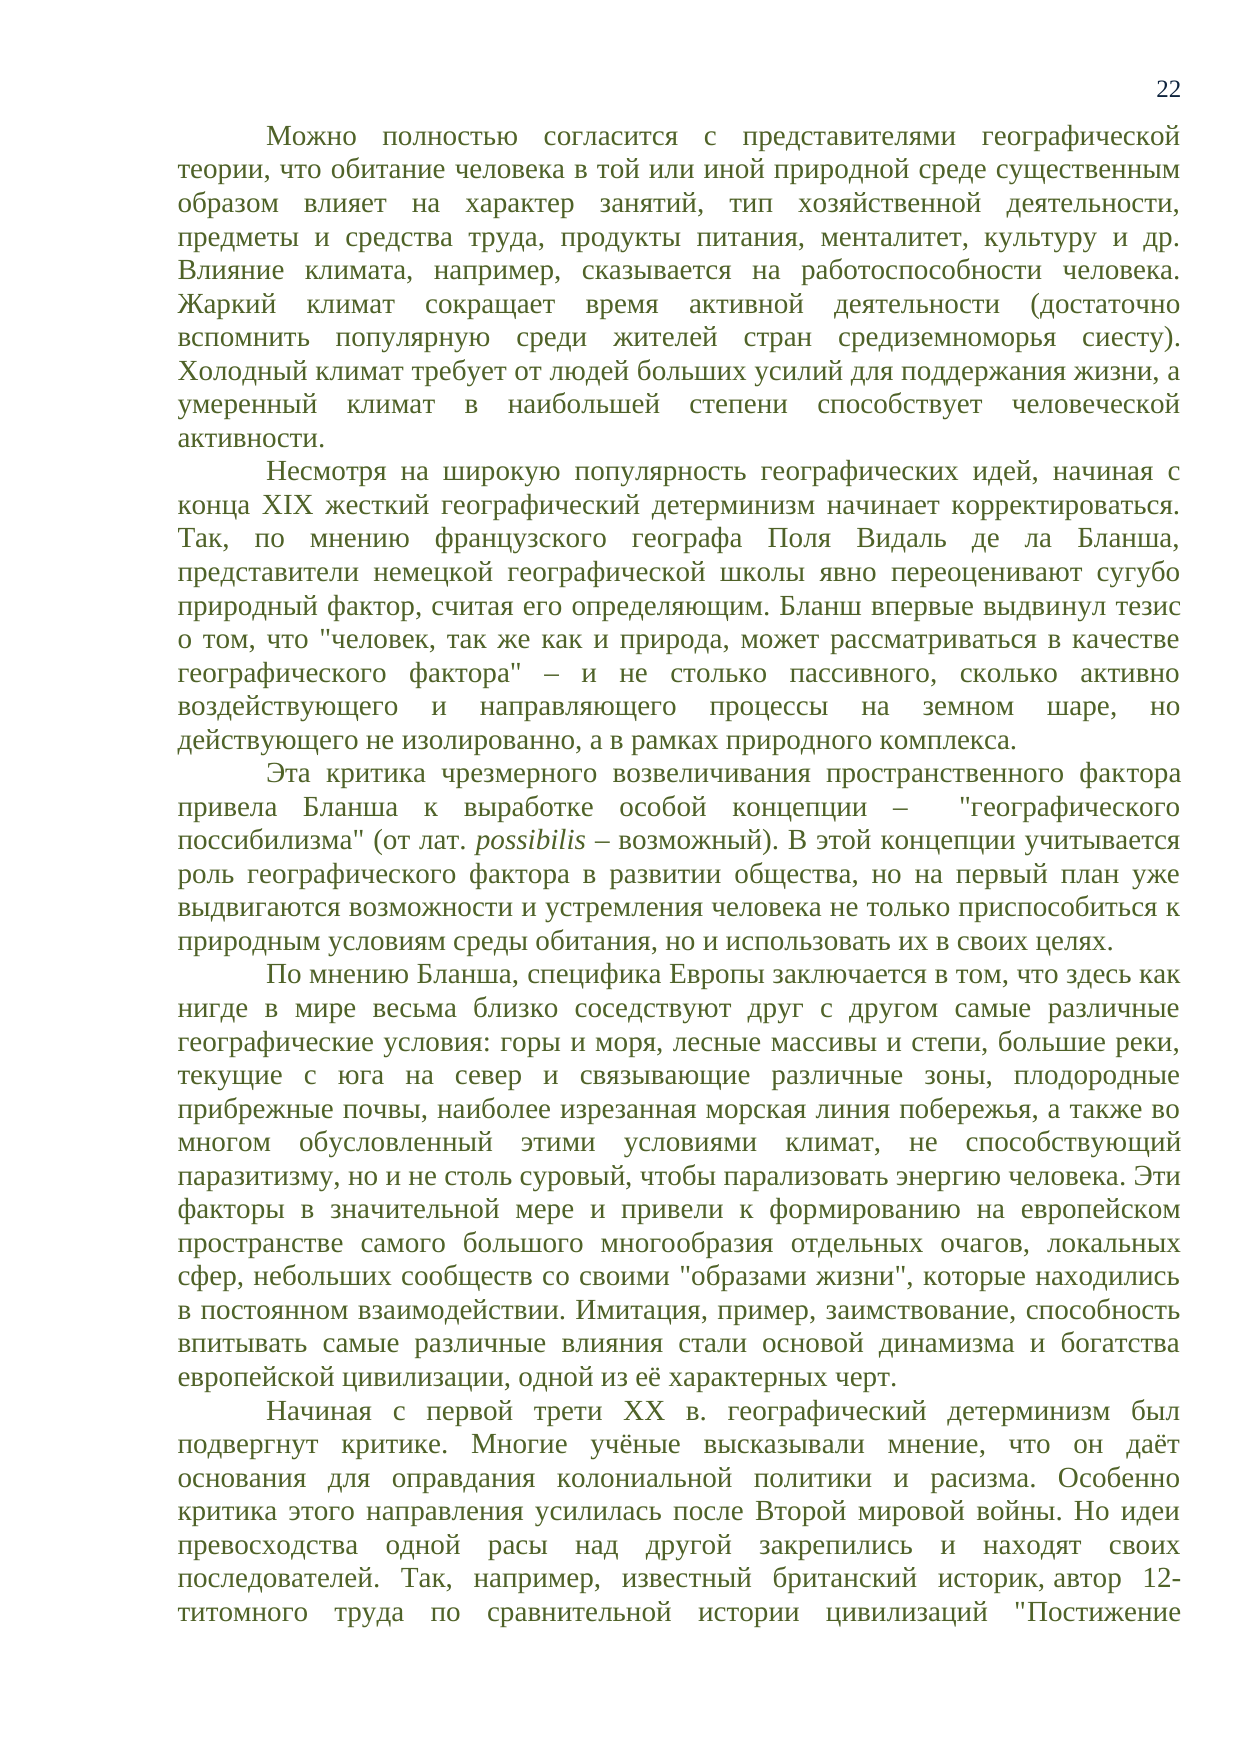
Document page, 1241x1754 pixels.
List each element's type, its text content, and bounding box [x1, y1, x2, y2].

text Эта критика чрезмерного возвеличивания пространственного фактора привела Бланша к выработке особой концепции – "географического поссибилизма" (от лат. possibilis – возможный). В этой концепции учитывается роль географического фактора в развитии общества, но на первый план уже выдвигаются возможности и устремления человека не только приспособиться к природным условиям среды обитания, но и использовать их в своих целях. [177, 755, 1181, 957]
text Можно полностью согласится с представителями географической теории, что обитание человека в той или иной природной среде существенным образом влияет на характер занятий, тип хозяйственной деятельности, предметы и средства труда, продукты питания, менталитет, культуру и др. Влияние климата, например, сказывается на работоспособности человека. Жаркий климат сокращает время активной деятельности (достаточно вспомнить популярную среди жителей стран средиземноморья сиесту). Холодный климат требует от людей больших усилий для поддержания жизни, а умеренный климат в наибольшей степени способствует человеческой активности. [177, 118, 1181, 453]
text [177, 1393, 1181, 1627]
text Несмотря на широкую популярность географических идей, начиная с конца ХIХ жесткий географический детерминизм начинает корректироваться. Так, по мнению французского географа Поля Видаль де ла Бланша, представители немецкой географической школы явно переоценивают сугубо природный фактор, считая его определяющим. Бланш впервые выдвинул тезис о том, что "человек, так же как и природа, может рассматриваться в качестве географического фактора" – и не столько пассивного, сколько активно воздействующего и направляющего процессы на земном шаре, но действующего не изолированно, а в рамках природного комплекса. [177, 453, 1181, 755]
text По мнению Бланша, специфика Европы заключается в том, что здесь как нигде в мире весьма близко соседствуют друг с другом самые различные географические условия: горы и моря, лесные массивы и степи, большие реки, текущие с юга на север и связывающие различные зоны, плодородные прибрежные почвы, наиболее изрезанная морская линия побережья, а также во многом обусловленный этими условиями климат, не способствующий паразитизму, но и не столь суровый, чтобы парализовать энергию человека. Эти факторы в значительной мере и привели к формированию на европейском пространстве самого большого многообразия отдельных очагов, локальных сфер, небольших сообществ со своими "образами жизни", которые находились в постоянном взаимодействии. Имитация, пример, заимствование, способность впитывать самые различные влияния стали основой динамизма и богатства европейской цивилизации, одной из её характерных черт. [177, 957, 1181, 1393]
